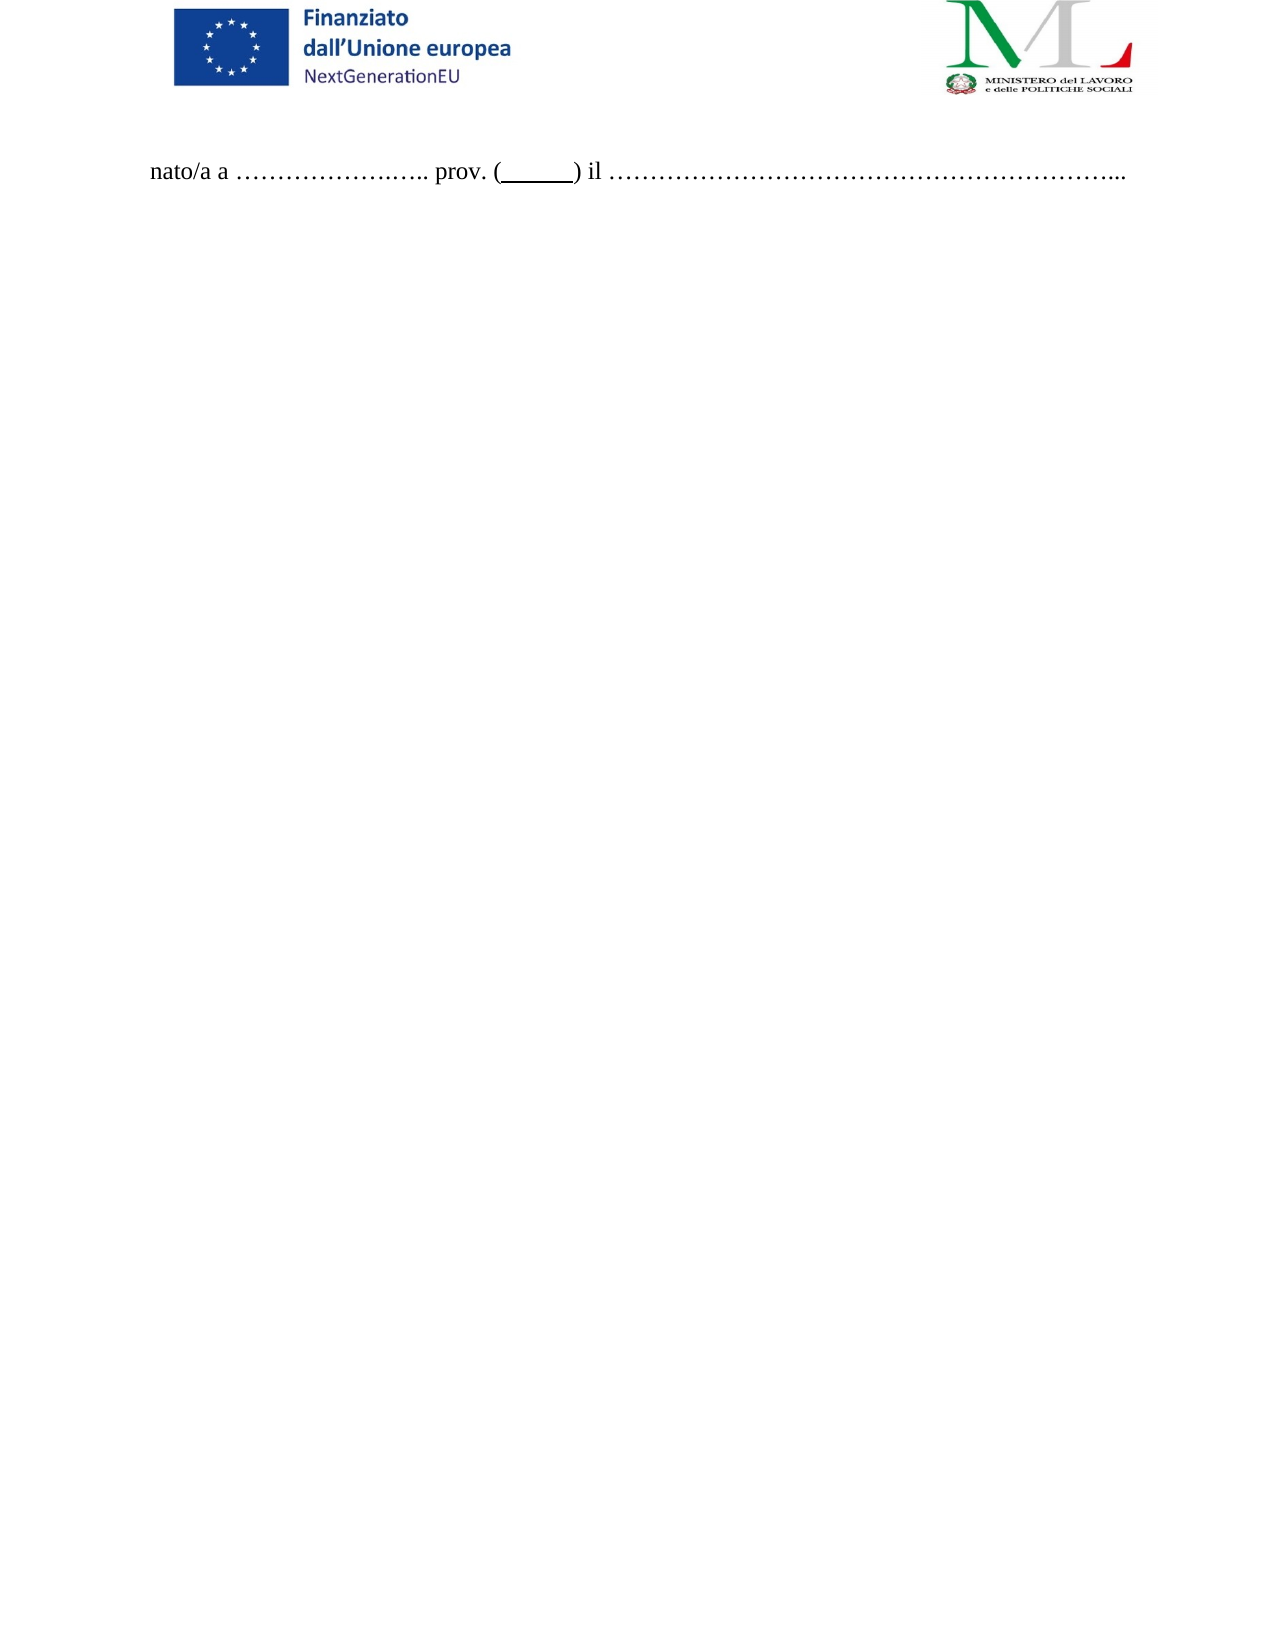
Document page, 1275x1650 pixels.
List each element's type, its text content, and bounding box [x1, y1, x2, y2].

picture [920, 0, 1159, 95]
text nato/a a ……………….….. prov. ( ) il ……………………………………………………... [150, 156, 1137, 185]
picture [162, 0, 529, 96]
